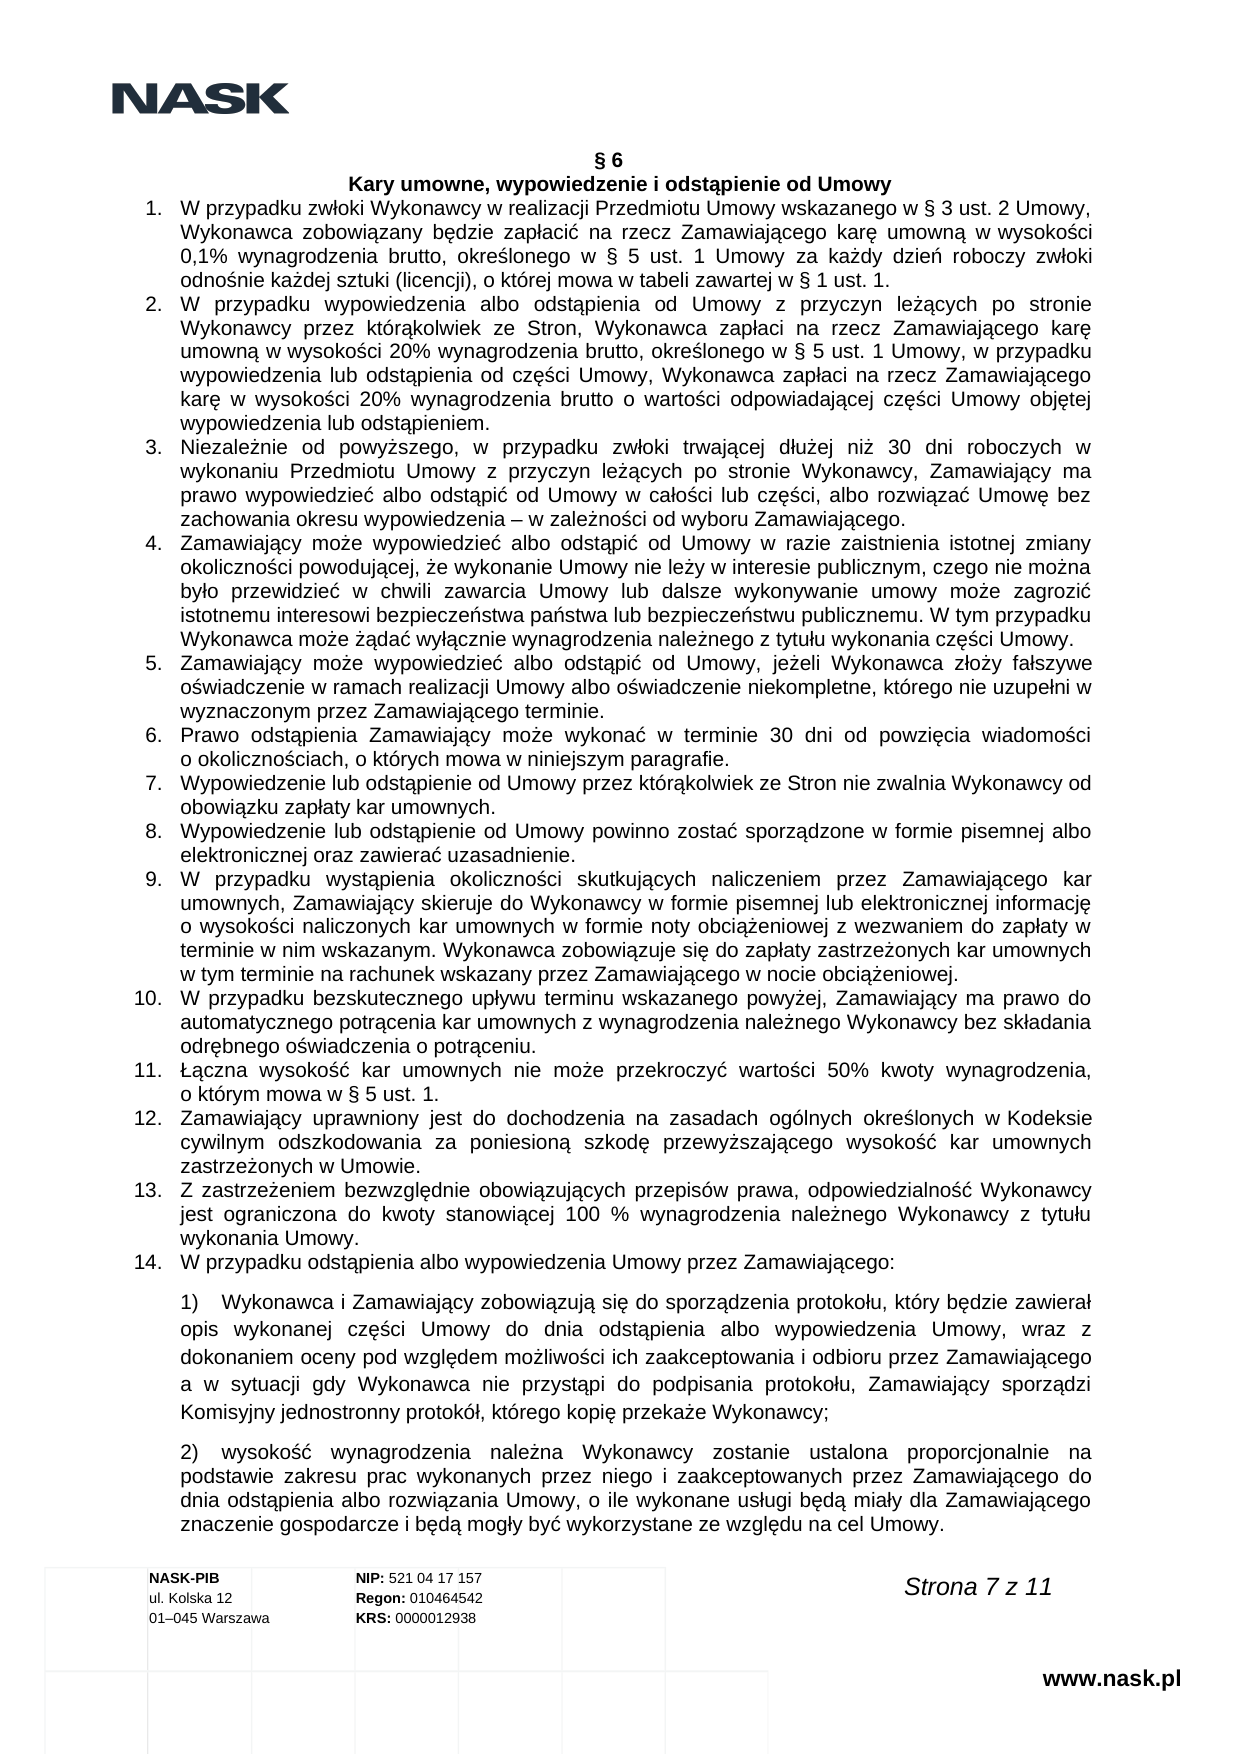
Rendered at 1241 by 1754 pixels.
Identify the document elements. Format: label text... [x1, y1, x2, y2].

text Prawo odstąpienia Zamawiający może wykonać w terminie 30 dni od powzięcia wiadomości o okolicznościach, o których mowa w niniejszym paragrafie. [162, 723, 1092, 771]
text Zamawiający może wypowiedzieć albo odstąpić od Umowy w razie zaistnienia istotnej zmiany okoliczności powodującej, że wykonanie Umowy nie leży w interesie publicznym, czego nie można było przewidzieć w chwili zawarcia Umowy lub dalsze wykonywanie umowy może zagrozić istotnemu interesowi bezpieczeństwa państwa lub bezpieczeństwu publicznemu. W tym przypadku Wykonawca może żądać wyłącznie wynagrodzenia należnego z tytułu wykonania części Umowy. [162, 531, 1092, 651]
list 2) wysokość wynagrodzenia należna Wykonawcy zostanie ustalona proporcjonalnie na podstawie zakresu prac wykonanych przez niego i zaakceptowanych przez Zamawiającego do dnia odstąpienia albo rozwiązania Umowy, o ile wykonane usługi będą miały dla Zamawiającego znaczenie gospodarcze i będą mogły być wykorzystane ze względu na cel Umowy. [180, 1440, 1092, 1536]
text Łączna wysokość kar umownych nie może przekroczyć wartości 50% kwoty wynagrodzenia, o którym mowa w § 5 ust. 1. [162, 1058, 1092, 1106]
text Zamawiający może wypowiedzieć albo odstąpić od Umowy, jeżeli Wykonawca złoży fałszywe oświadczenie w ramach realizacji Umowy albo oświadczenie niekompletne, którego nie uzupełni w wyznaczonym przez Zamawiającego terminie. [162, 651, 1092, 723]
text Zamawiający uprawniony jest do dochodzenia na zasadach ogólnych określonych w Kodeksie cywilnym odszkodowania za poniesioną szkodę przewyższającego wysokość kar umownych zastrzeżonych w Umowie. [162, 1106, 1092, 1178]
picture [44, 1566, 769, 1754]
text W przypadku wystąpienia okoliczności skutkujących naliczeniem przez Zamawiającego kar umownych, Zamawiający skieruje do Wykonawcy w formie pisemnej lub elektronicznej informację o wysokości naliczonych kar umownych w formie noty obciążeniowej z wezwaniem do zapłaty w terminie w nim wskazanym. Wykonawca zobowiązuje się do zapłaty zastrzeżonych kar umownych w tym terminie na rachunek wskazany przez Zamawiającego w nocie obciążeniowej. [162, 866, 1092, 986]
text W przypadku wypowiedzenia albo odstąpienia od Umowy z przyczyn leżących po stronie Wykonawcy przez którąkolwiek ze Stron, Wykonawca zapłaci na rzecz Zamawiającego karę umowną w wysokości 20% wynagrodzenia brutto, określonego w § 5 ust. 1 Umowy, w przypadku wypowiedzenia lub odstąpienia od części Umowy, Wykonawca zapłaci na rzecz Zamawiającego karę w wysokości 20% wynagrodzenia brutto o wartości odpowiadającej części Umowy objętej wypowiedzenia lub odstąpieniem. [162, 291, 1092, 435]
text Wypowiedzenie lub odstąpienie od Umowy przez którąkolwiek ze Stron nie zwalnia Wykonawcy od obowiązku zapłaty kar umownych. [162, 771, 1092, 818]
text Kary umowne, wypowiedzenie i odstąpienie od Umowy [148, 148, 1092, 196]
text Z zastrzeżeniem bezwzględnie obowiązujących przepisów prawa, odpowiedzialność Wykonawcy jest ograniczona do kwoty stanowiącej 100 % wynagrodzenia należnego Wykonawcy z tytułu wykonania Umowy. [162, 1178, 1092, 1250]
text Niezależnie od powyższego, w przypadku zwłoki trwającej dłużej niż 30 dni roboczych w wykonaniu Przedmiotu Umowy z przyczyn leżących po stronie Wykonawcy, Zamawiający ma prawo wypowiedzieć albo odstąpić od Umowy w całości lub części, albo rozwiązać Umowę bez zachowania okresu wypowiedzenia – w zależności od wyboru Zamawiającego. [162, 435, 1092, 531]
text Wypowiedzenie lub odstąpienie od Umowy powinno zostać sporządzone w formie pisemnej albo elektronicznej oraz zawierać uzasadnienie. [162, 818, 1092, 866]
text W przypadku bezskutecznego upływu terminu wskazanego powyżej, Zamawiający ma prawo do automatycznego potrącenia kar umownych z wynagrodzenia należnego Wykonawcy bez składania odrębnego oświadczenia o potrąceniu. [162, 986, 1092, 1058]
text W przypadku zwłoki Wykonawcy w realizacji Przedmiotu Umowy wskazanego w § 3 ust. 2 Umowy, Wykonawca zobowiązany będzie zapłacić na rzecz Zamawiającego karę umowną w wysokości 0,1% wynagrodzenia brutto, określonego w § 5 ust. 1 Umowy za każdy dzień roboczy zwłoki odnośnie każdej sztuki (licencji), o której mowa w tabeli zawartej w § 1 ust. 1. [162, 196, 1092, 291]
text W przypadku odstąpienia albo wypowiedzenia Umowy przez Zamawiającego: [162, 1250, 1092, 1274]
picture [112, 83, 290, 114]
list 1) Wykonawca i Zamawiający zobowiązują się do sporządzenia protokołu, który będzie zawierał opis wykonanej części Umowy do dnia odstąpienia albo wypowiedzenia Umowy, wraz z dokonaniem oceny pod względem możliwości ich zaakceptowania i odbioru przez Zamawiającego a w sytuacji gdy Wykonawca nie przystąpi do podpisania protokołu, Zamawiający sporządzi Komisyjny jednostronny protokół, którego kopię przekaże Wykonawcy; [180, 1290, 1092, 1424]
